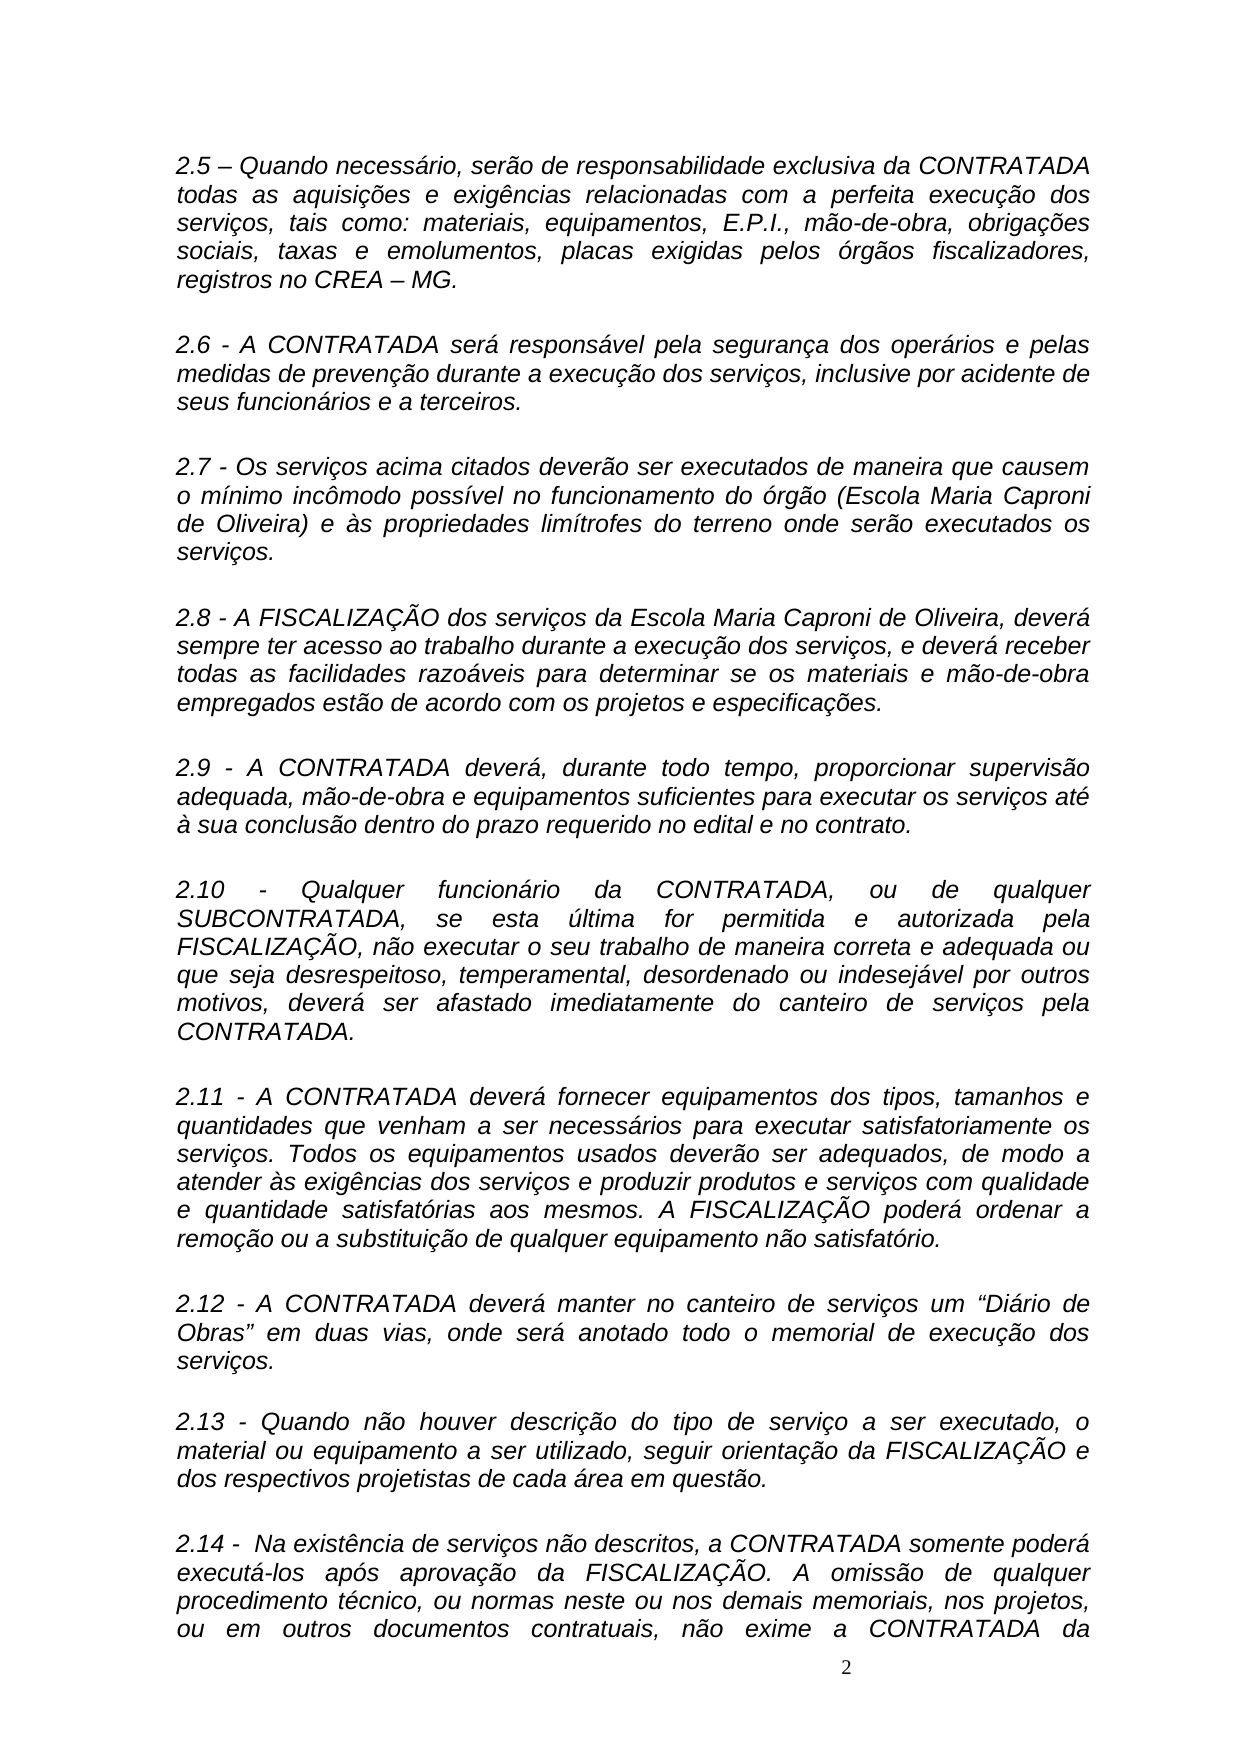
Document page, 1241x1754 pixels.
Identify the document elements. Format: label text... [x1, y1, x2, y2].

text 2.13 - Quando não houver descrição do tipo de serviço a ser executado, o material ou equipamento a ser utilizado, seguir orientação da FISCALIZAÇÃO e dos respectivos projetistas de cada área em questão. [176, 1408, 1094, 1493]
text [176, 1530, 1094, 1643]
text 2.9 - A CONTRATADA deverá, durante todo tempo, proporcionar supervisão adequada, mão-de-obra e equipamentos suficientes para executar os serviços até à sua conclusão dentro do prazo requerido no edital e no contrato. [176, 754, 1094, 838]
text 2.8 - A FISCALIZAÇÃO dos serviços da Escola Maria Caproni de Oliveira, deverá sempre ter acesso ao trabalho durante a execução dos serviços, e deverá receber todas as facilidades razoáveis para determinar se os materiais e mão-de-obra empregados estão de acordo com os projetos e especificações. [176, 603, 1094, 716]
text 2.10 - Qualquer funcionário da CONTRATADA, ou de qualquer SUBCONTRATADA, se esta última for permitida e autorizada pela FISCALIZAÇÃO, não executar o seu trabalho de maneira correta e adequada ou que seja desrespeitoso, temperamental, desordenado ou indesejável por outros motivos, deverá ser afastado imediatamente do canteiro de serviços pela CONTRATADA. [176, 876, 1094, 1045]
text 2.11 - A CONTRATADA deverá fornecer equipamentos dos tipos, tamanhos e quantidades que venham a ser necessários para executar satisfatoriamente os serviços. Todos os equipamentos usados deverão ser adequados, de modo a atender às exigências dos serviços e produzir produtos e serviços com qualidade e quantidade satisfatórias aos mesmos. A FISCALIZAÇÃO poderá ordenar a remoção ou a substituição de qualquer equipamento não satisfatório. [176, 1083, 1094, 1252]
text 2.6 - A CONTRATADA será responsável pela segurança dos operários e pelas medidas de prevenção durante a execução dos serviços, inclusive por acidente de seus funcionários e a terceiros. [176, 331, 1094, 416]
text 2.12 - A CONTRATADA deverá manter no canteiro de serviços um “Diário de Obras” em duas vias, onde será anotado todo o memorial de execução dos serviços. [176, 1290, 1094, 1374]
text 2.5 – Quando necessário, serão de responsabilidade exclusiva da CONTRATADA todas as aquisições e exigências relacionadas com a perfeita execução dos serviços, tais como: materiais, equipamentos, E.P.I., mão-de-obra, obrigações sociais, taxas e emolumentos, placas exigidas pelos órgãos fiscalizadores, registros no CREA – MG. [176, 152, 1094, 293]
text 2.7 - Os serviços acima citados deverão ser executados de maneira que causem o mínimo incômodo possível no funcionamento do órgão (Escola Maria Caproni de Oliveira) e às propriedades limítrofes do terreno onde serão executados os serviços. [176, 453, 1094, 566]
